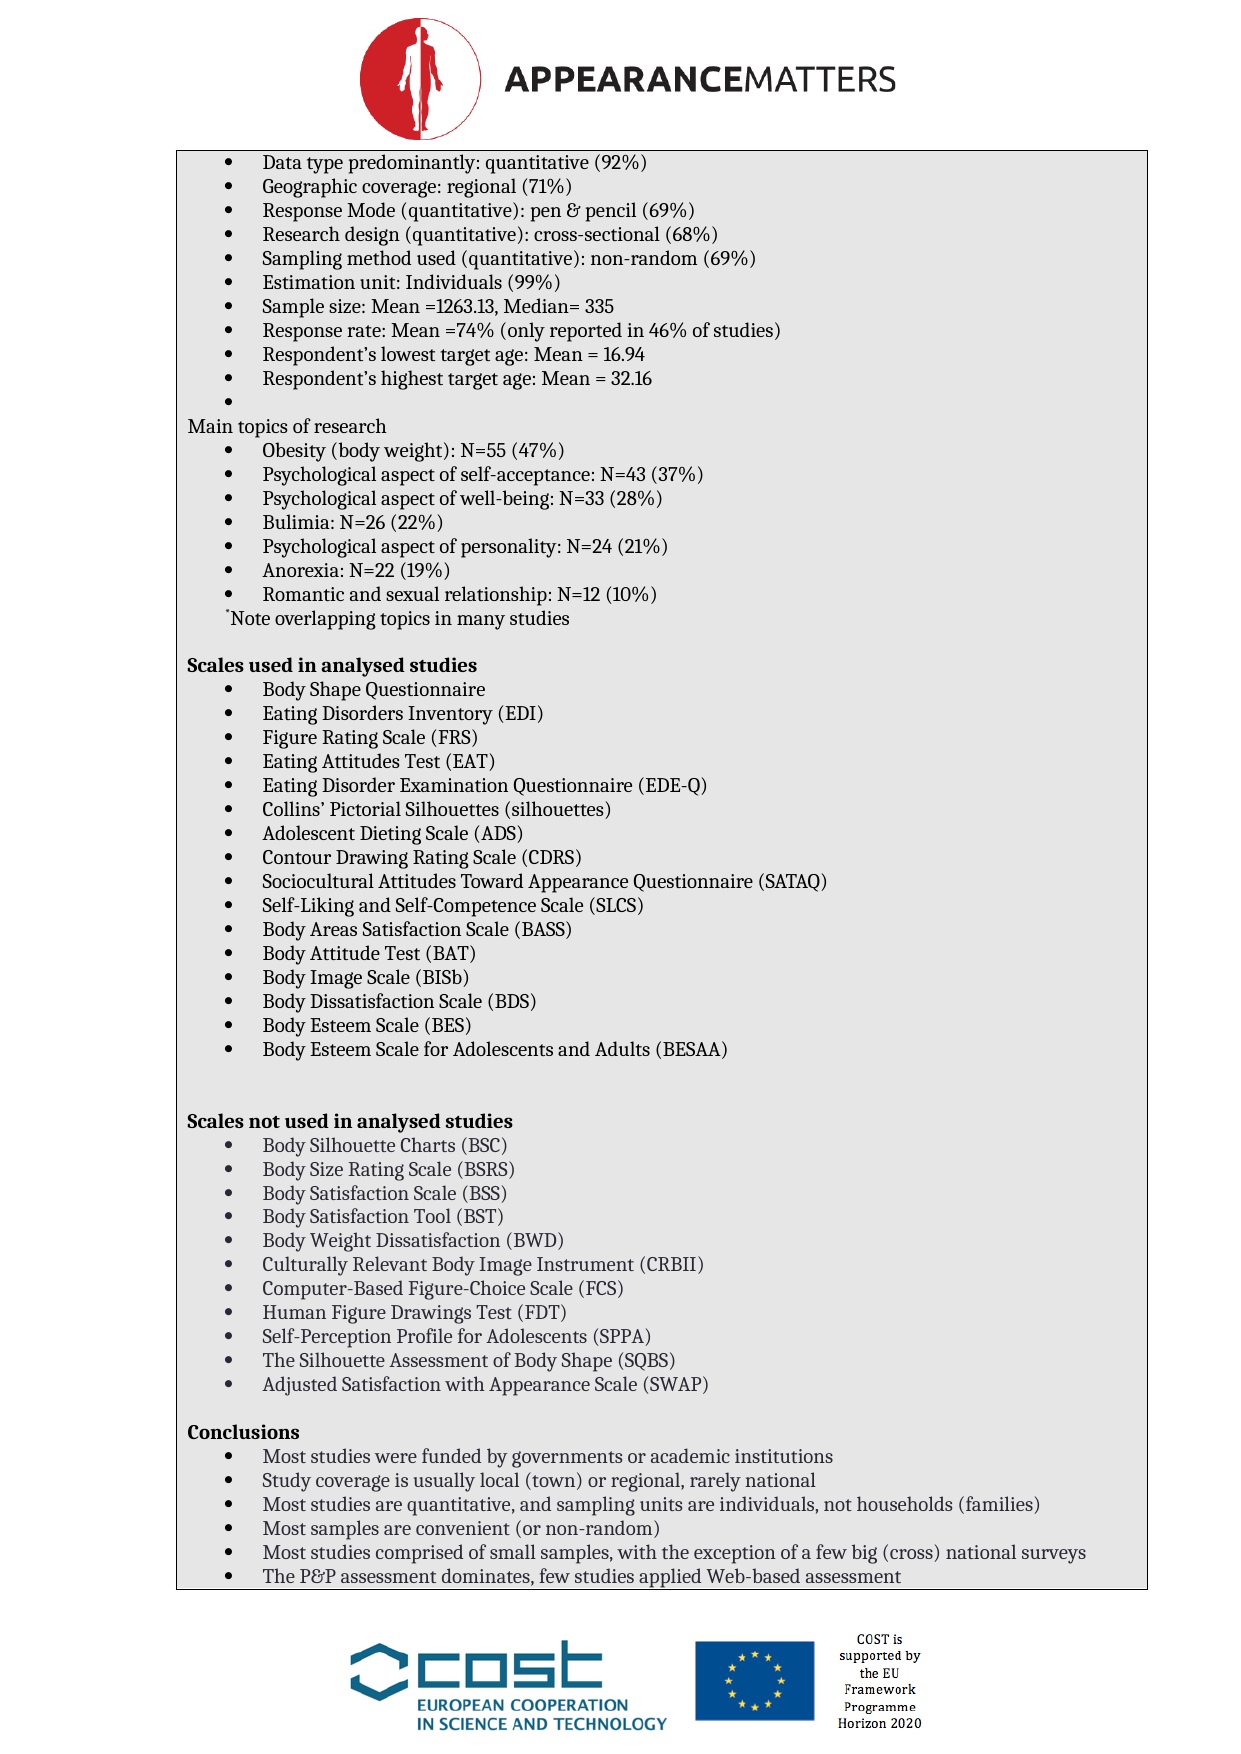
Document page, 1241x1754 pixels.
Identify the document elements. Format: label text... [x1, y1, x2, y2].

picture [336, 1624, 923, 1740]
picture [354, 12, 903, 147]
